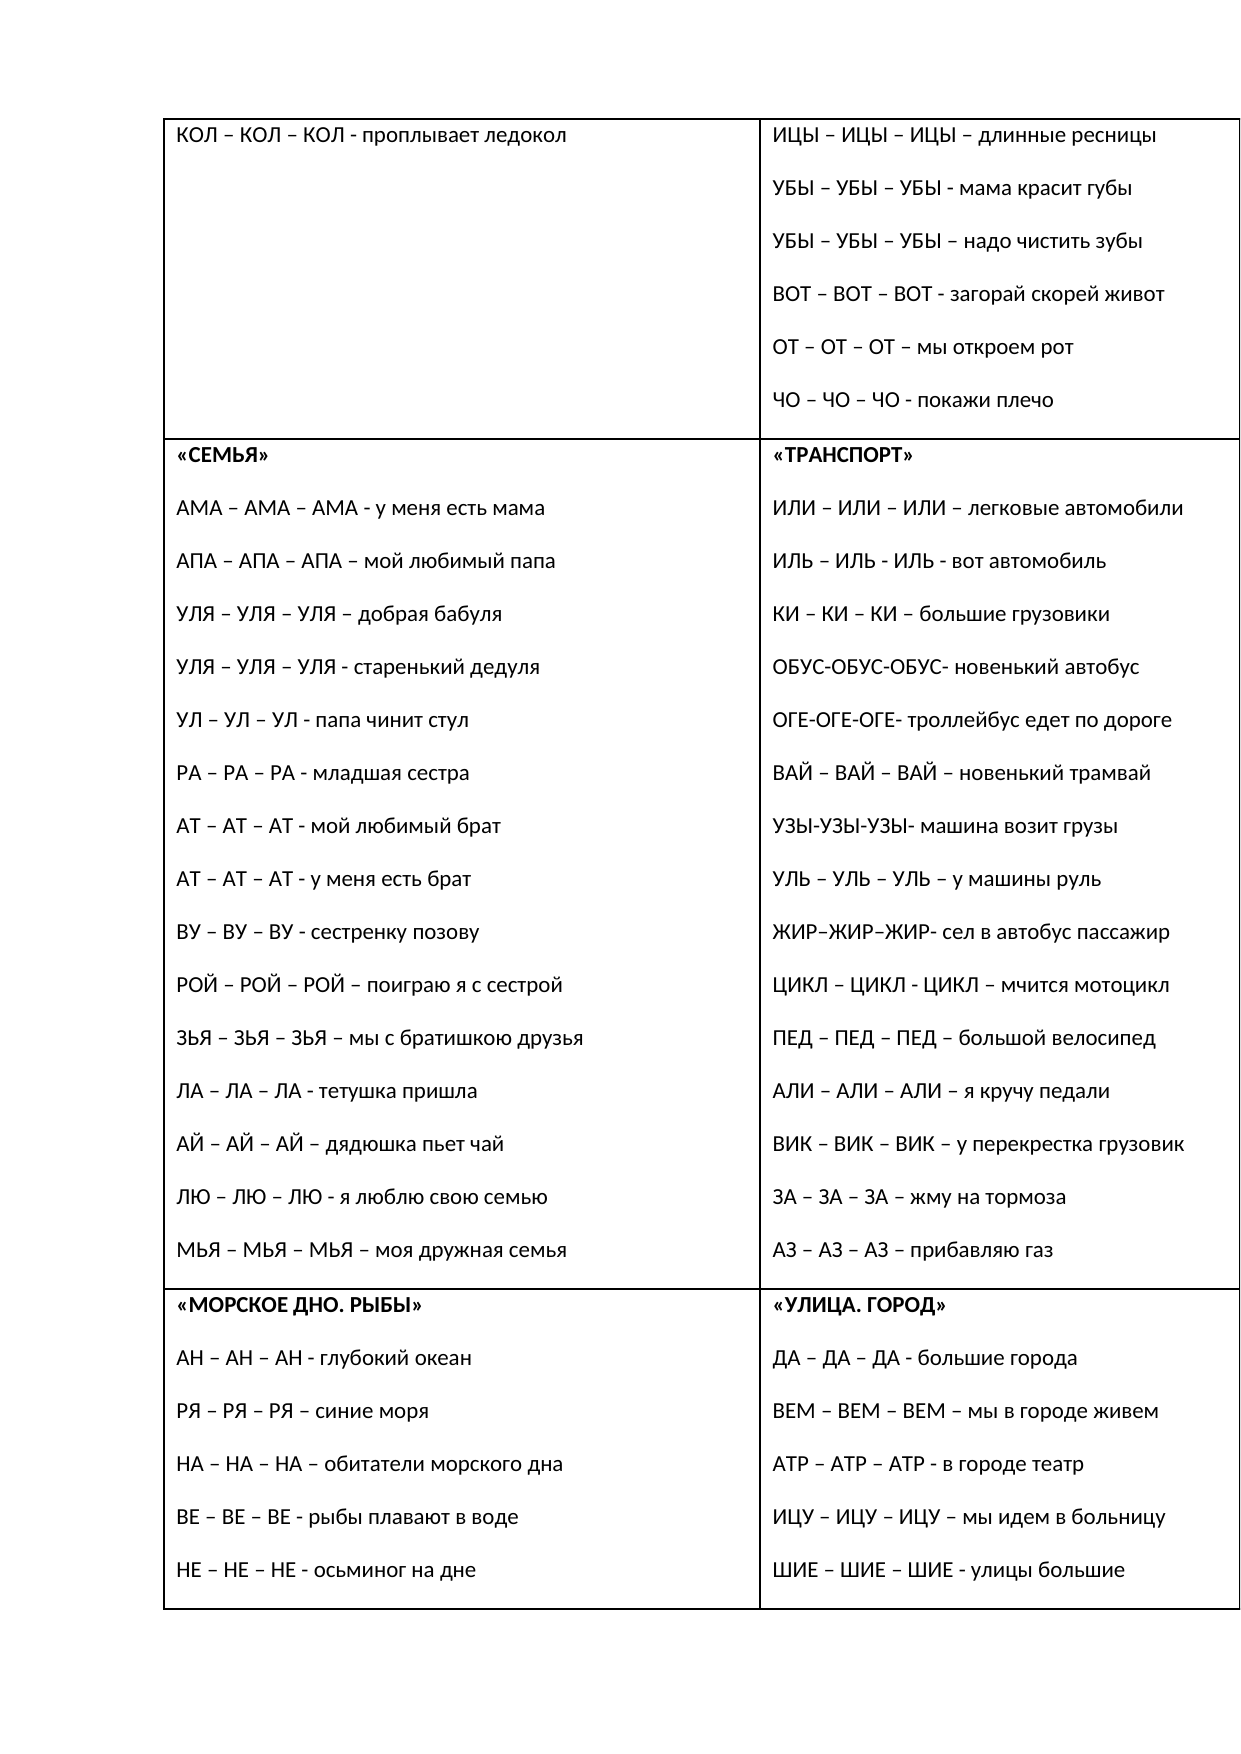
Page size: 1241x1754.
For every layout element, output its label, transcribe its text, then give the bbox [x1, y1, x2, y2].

table_cell «СЕМЬЯ» АМА – АМА – АМА - у меня есть мама АПА – АПА – АПА – мой любимый папа УЛЯ – УЛЯ – УЛЯ – добрая бабуля УЛЯ – УЛЯ – УЛЯ - старенький дедуля УЛ – УЛ – УЛ - папа чинит стул РА – РА – РА - младшая сестра АТ – АТ – АТ - мой любимый брат АТ – АТ – АТ - у меня есть брат ВУ – ВУ – ВУ - сестренку позову РОЙ – РОЙ – РОЙ – поиграю я с сестрой ЗЬЯ – ЗЬЯ – ЗЬЯ – мы с братишкою друзья ЛА – ЛА – ЛА - тетушка пришла АЙ – АЙ – АЙ – дядюшка пьет чай ЛЮ – ЛЮ – ЛЮ - я люблю свою семью МЬЯ – МЬЯ – МЬЯ – моя дружная семья [165, 440, 759, 1288]
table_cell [165, 1290, 759, 1608]
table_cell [165, 120, 759, 438]
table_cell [761, 1290, 1239, 1608]
table_cell «ТРАНСПОРТ» ИЛИ – ИЛИ – ИЛИ – легковые автомобили ИЛЬ – ИЛЬ - ИЛЬ - вот автомобиль КИ – КИ – КИ – большие грузовики ОБУС-ОБУС-ОБУС- новенький автобус ОГЕ-ОГЕ-ОГЕ- троллейбус едет по дороге ВАЙ – ВАЙ – ВАЙ – новенький трамвай УЗЫ-УЗЫ-УЗЫ- машина возит грузы УЛЬ – УЛЬ – УЛЬ – у машины руль ЖИР–ЖИР–ЖИР- сел в автобус пассажир ЦИКЛ – ЦИКЛ - ЦИКЛ – мчится мотоцикл ПЕД – ПЕД – ПЕД – большой велосипед АЛИ – АЛИ – АЛИ – я кручу педали ВИК – ВИК – ВИК – у перекрестка грузовик ЗА – ЗА – ЗА – жму на тормоза АЗ – АЗ – АЗ – прибавляю газ [761, 440, 1239, 1288]
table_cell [761, 120, 1239, 438]
